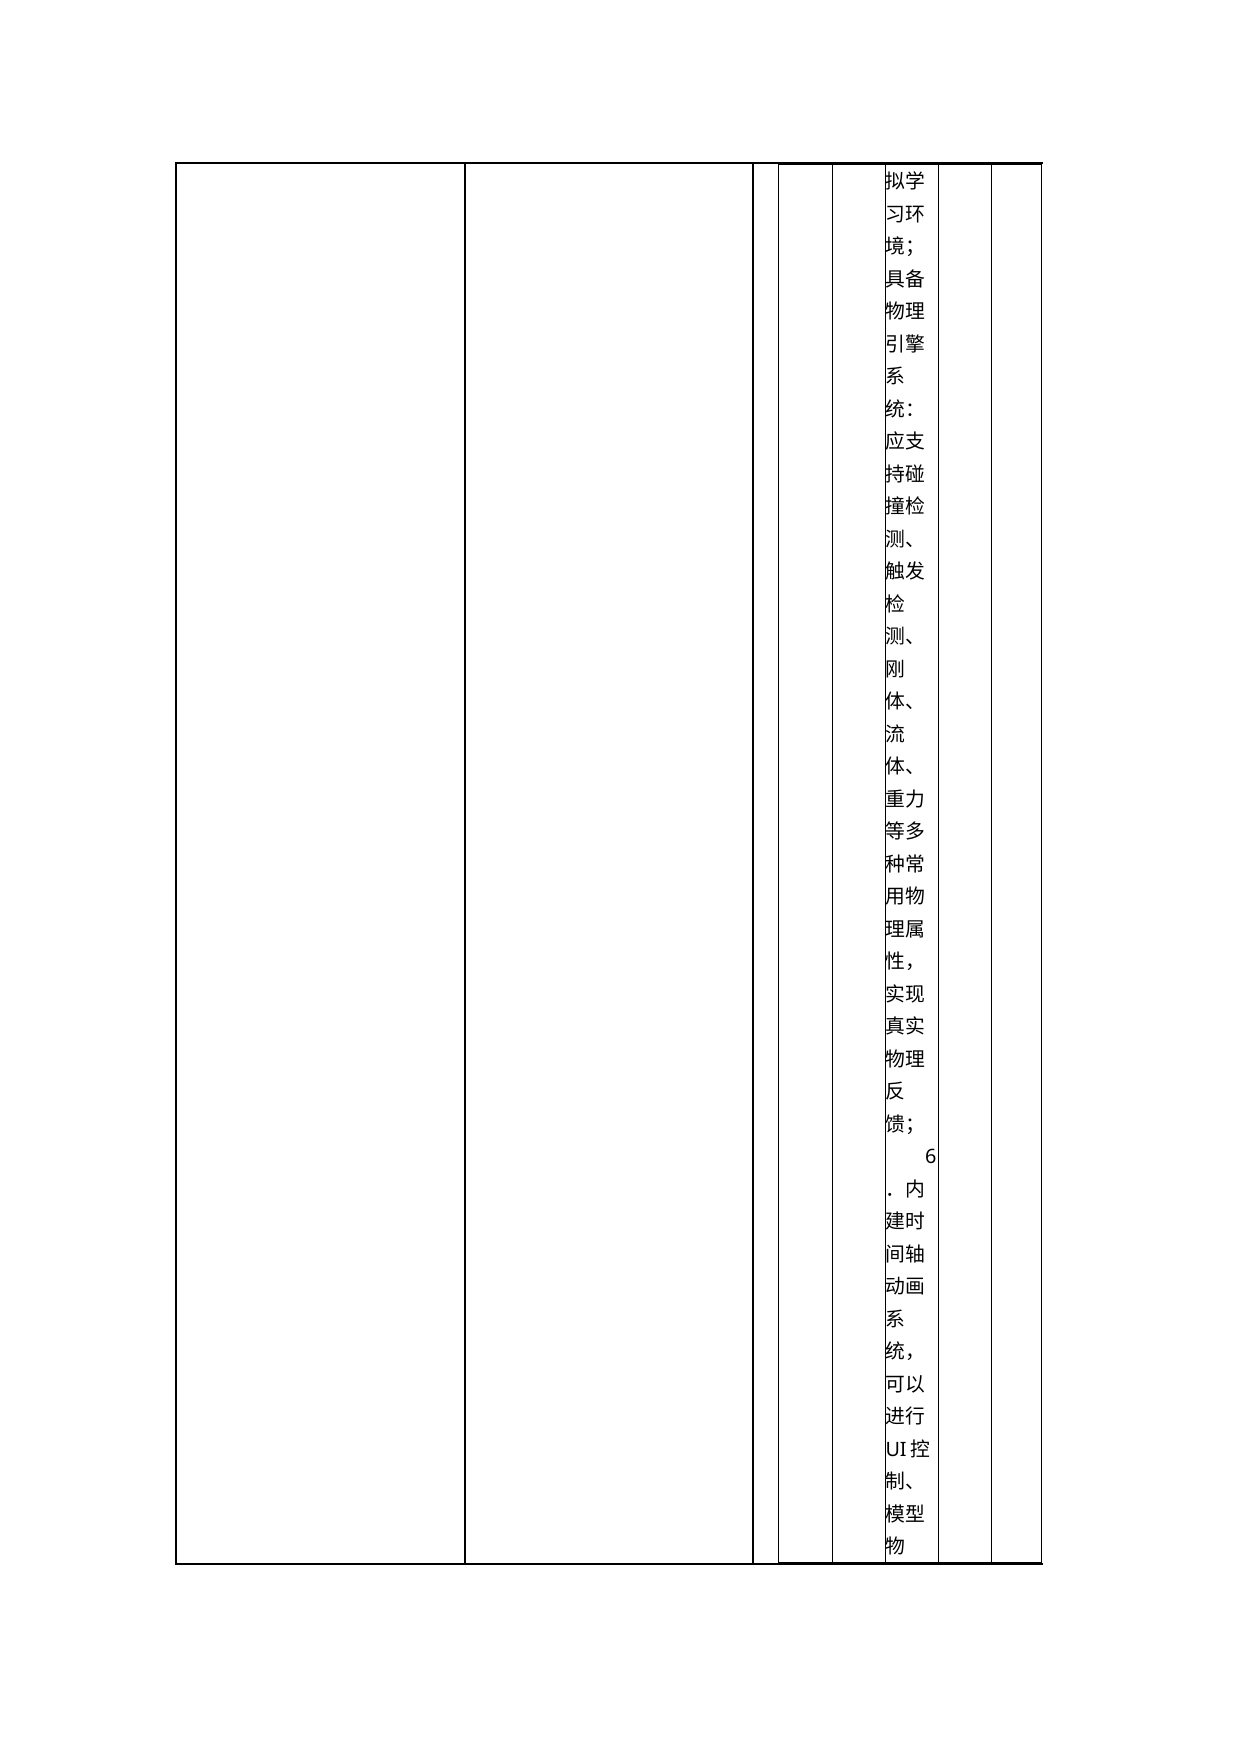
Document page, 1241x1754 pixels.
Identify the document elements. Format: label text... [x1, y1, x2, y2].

table_cell [177, 164, 464, 1563]
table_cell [939, 165, 991, 1562]
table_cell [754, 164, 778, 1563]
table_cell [992, 165, 1041, 1562]
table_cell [886, 165, 938, 1562]
table_cell 1 [466, 164, 752, 1563]
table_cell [833, 165, 885, 1562]
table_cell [779, 165, 832, 1562]
